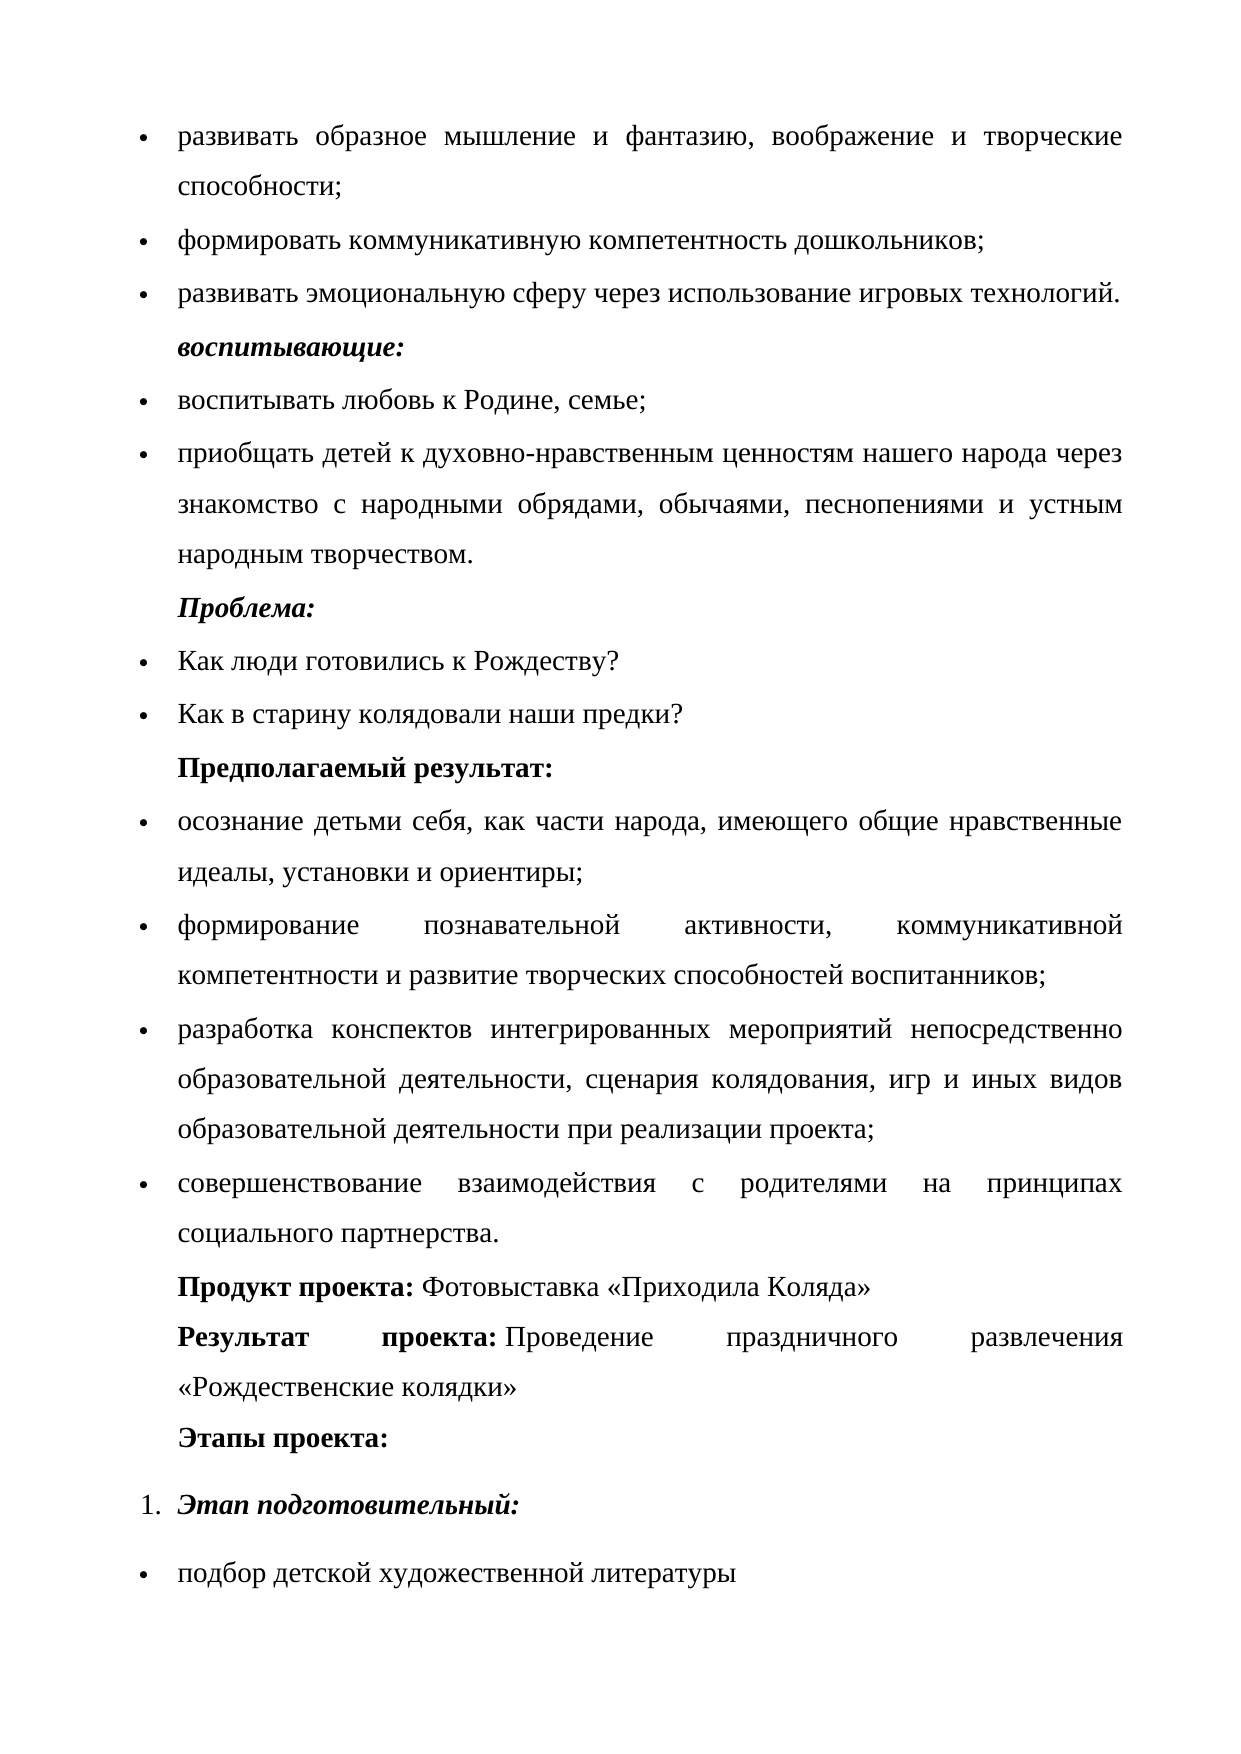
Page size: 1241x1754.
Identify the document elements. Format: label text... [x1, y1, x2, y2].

list разработка конспектов интегрированных мероприятий непосредственно образовательной деятельности, сценария колядования, игр и иных видов образовательной деятельности при реализации проекта; [140, 1011, 1123, 1145]
list осознание детьми себя, как части народа, имеющего общие нравственные идеалы, установки и ориентиры; [140, 803, 1123, 887]
list подбор детской художественной литературы [140, 1555, 1123, 1589]
list воспитывать любовь к Родине, семье; [140, 382, 1123, 416]
list Как люди готовились к Рождеству? [140, 643, 1123, 677]
list формирование познавательной активности, коммуникативной компетентности и развитие творческих способностей воспитанников; [140, 907, 1123, 991]
text Продукт проекта: Фотовыставка «Приходила Коляда» [177, 1269, 1123, 1302]
text Этапы проекта: [177, 1420, 1123, 1453]
list приобщать детей к духовно-нравственным ценностям нашего народа через знакомство с народными обрядами, обычаями, песнопениями и устным народным творчеством. [140, 436, 1123, 570]
list формировать коммуникативную компетентность дошкольников; [140, 222, 1123, 255]
text Результат проекта: Проведение праздничного развлечения «Рождественские колядки» [177, 1319, 1123, 1403]
list Этап подготовительный: [140, 1487, 1123, 1521]
text Проблема: [177, 590, 1123, 623]
text воспитывающие: [177, 329, 1123, 362]
list Как в старину колядовали наши предки? [140, 697, 1123, 730]
text Предполагаемый результат: [177, 750, 1123, 783]
list развивать эмоциональную сферу через использование игровых технологий. [140, 275, 1123, 309]
list совершенствование взаимодействия с родителями на принципах социального партнерства. [140, 1165, 1123, 1249]
list развивать образное мышление и фантазию, воображение и творческие способности; [140, 118, 1123, 202]
